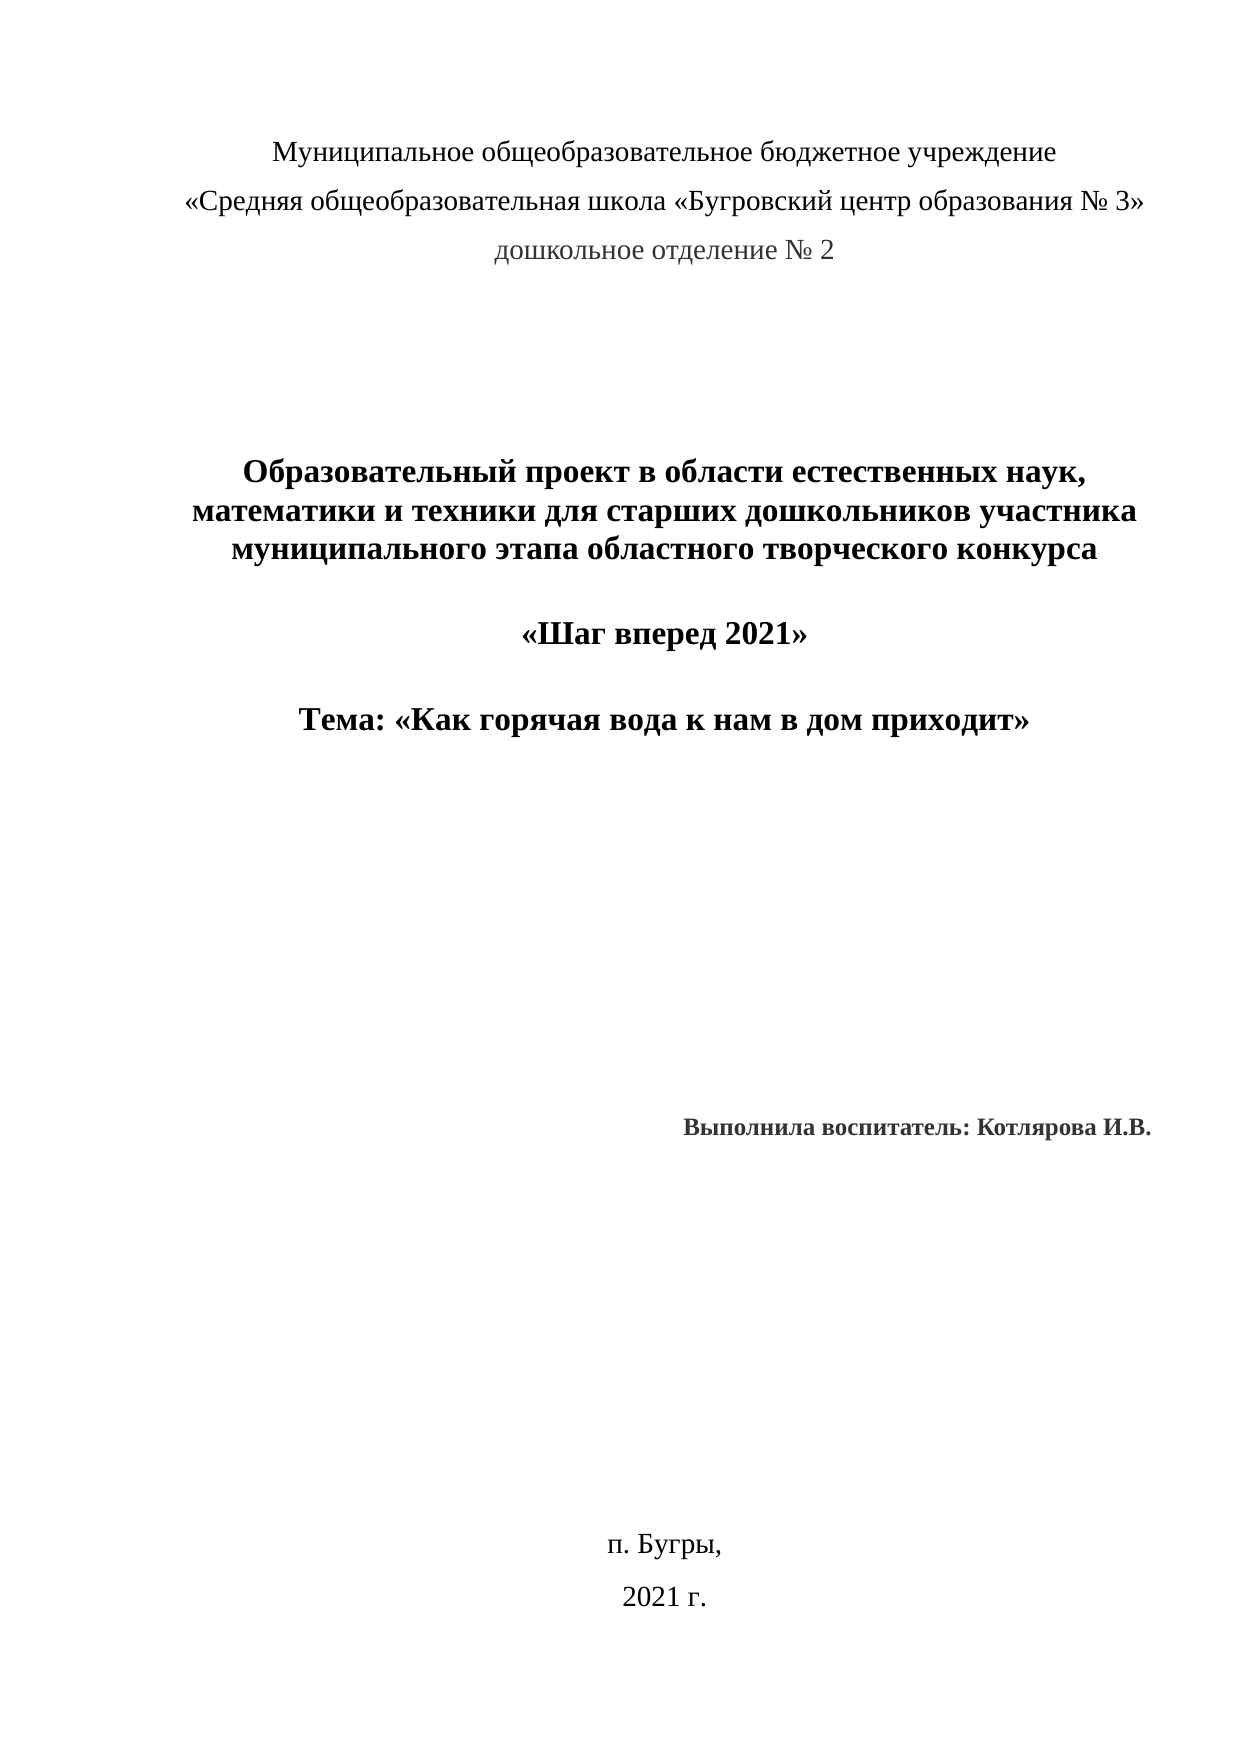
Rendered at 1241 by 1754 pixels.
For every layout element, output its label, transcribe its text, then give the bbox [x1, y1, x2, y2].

text Тема: «Как горячая вода к нам в дом приходит» [177, 699, 1152, 737]
text Образовательный проект в области естественных наук, математики и техники для старших дошкольников участника муниципального этапа областного творческого конкурса [177, 452, 1152, 567]
text 2021 г. [177, 1579, 1152, 1613]
text «Средняя общеобразовательная школа «Бугровский центр образования № 3» [177, 183, 1152, 216]
text Муниципальное общеобразовательное бюджетное учреждение [177, 134, 1152, 167]
text Выполнила воспитатель: Котлярова И.В. [177, 1112, 1152, 1141]
text п. Бугры, [177, 1527, 1152, 1560]
text «Шаг вперед 2021» [177, 613, 1152, 652]
text дошкольное отделение № 2 [177, 232, 1152, 266]
